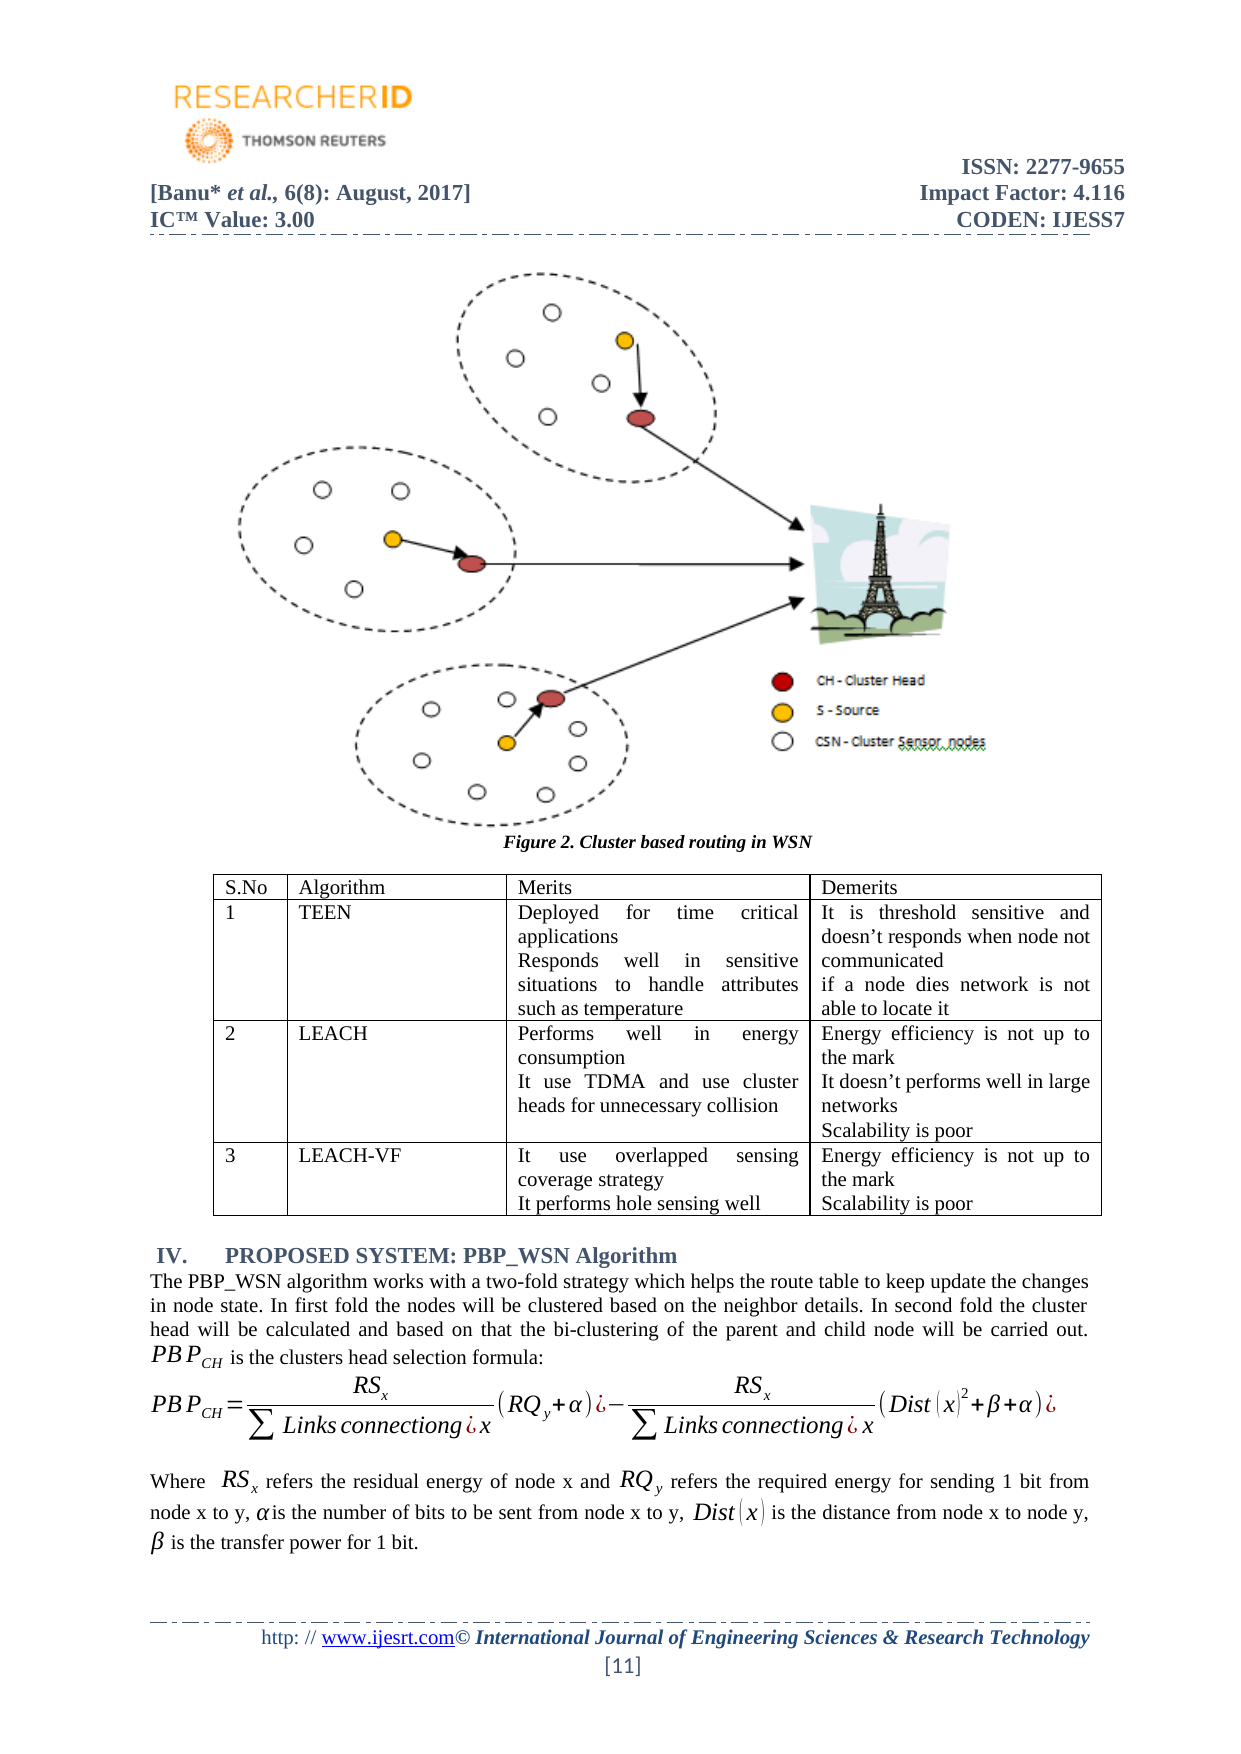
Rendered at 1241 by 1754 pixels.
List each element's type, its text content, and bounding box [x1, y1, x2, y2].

text The PBP_WSN algorithm works with a two-fold strategy which helps the route table to keep update the changes in node state. In first fold the nodes will be clustered based on the neighbor details. In second fold the cluster head will be calculated and based on that the bi-clustering of the parent and child node will be carried out. is the clusters head selection formula: [150, 1268, 1090, 1372]
table_header Merits [507, 875, 809, 899]
text Figure 2. Cluster based routing in WSN [150, 831, 1090, 852]
list PROPOSED SYSTEM: PBP_WSN Algorithm [187, 1242, 1090, 1268]
table_cell 1 [214, 900, 287, 1020]
picture [150, 75, 447, 175]
table_cell LEACH-VF [288, 1143, 506, 1215]
table_cell Energy efficiency is not up to the mark Scalability is poor [811, 1143, 1101, 1215]
table_cell 3 [214, 1143, 287, 1215]
table_header Algorithm [288, 875, 506, 899]
table_cell It is threshold sensitive and doesn’t responds when node not communicated if a node dies network is not able to locate it [811, 900, 1101, 1020]
table_header Demerits [811, 875, 1101, 899]
table_cell TEEN [288, 900, 506, 1020]
table_cell Deployed for time critical applications Responds well in sensitive situations to handle attributes such as temperature [507, 900, 809, 1020]
text Where refers the residual energy of node x and refers the required energy for sending 1 bit from node x to y, is the number of bits to be sent from node x to y, is the distance from node x to node y, is the transfer power for 1 bit. [150, 1465, 1090, 1555]
table_header S.No [214, 875, 287, 899]
table_cell Energy efficiency is not up to the mark It doesn’t performs well in large networks Scalability is poor [811, 1021, 1101, 1142]
table_cell It use overlapped sensing coverage strategy It performs hole sensing well [507, 1143, 809, 1215]
picture [229, 235, 1011, 831]
table_cell LEACH [288, 1021, 506, 1142]
table_cell Performs well in energy consumption It use TDMA and use cluster heads for unnecessary collision [507, 1021, 809, 1142]
table_cell 2 [214, 1021, 287, 1142]
